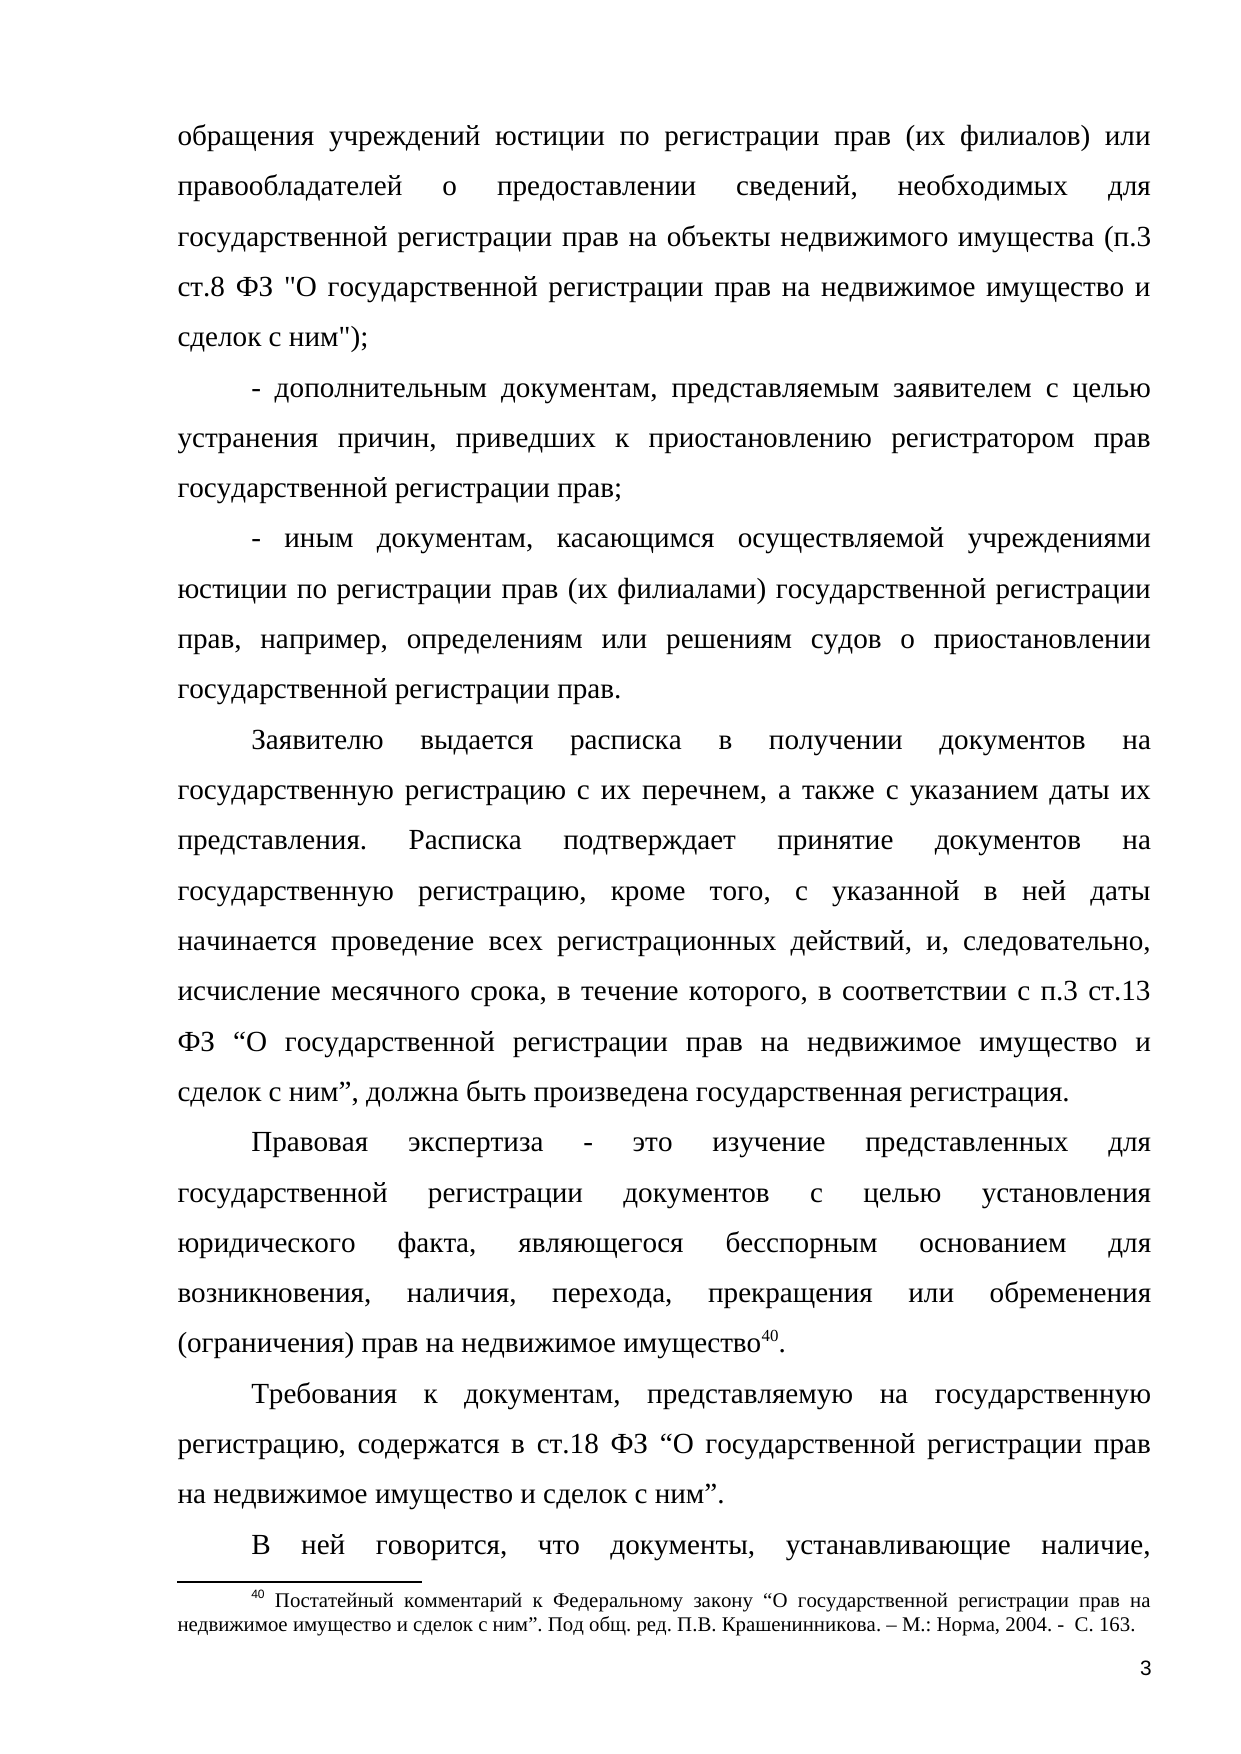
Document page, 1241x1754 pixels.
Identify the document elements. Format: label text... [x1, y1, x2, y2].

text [177, 118, 1152, 353]
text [177, 1527, 1152, 1560]
text Правовая экспертиза - это изучение представленных для государственной регистрации документов с целью установления юридического факта, являющегося бесспорным основанием для возникновения, наличия, перехода, прекращения или обременения (ограничения) прав на недвижимое имущество. [177, 1124, 1152, 1359]
text - иным документам, касающимся осуществляемой учреждениями юстиции по регистрации прав (их филиалами) государственной регистрации прав, например, определениям или решениям судов о приостановлении государственной регистрации прав. [177, 521, 1152, 705]
text - дополнительным документам, представляемым заявителем с целью устранения причин, приведших к приостановлению регистратором прав государственной регистрации прав; [177, 370, 1152, 504]
text Требования к документам, представляемую на государственную регистрацию, содержатся в ст.18 ФЗ “О государственной регистрации прав на недвижимое имущество и сделок с ним”. [177, 1376, 1152, 1510]
text Заявителю выдается расписка в получении документов на государственную регистрацию с их перечнем, а также с указанием даты их представления. Расписка подтверждает принятие документов на государственную регистрацию, кроме того, с указанной в ней даты начинается проведение всех регистрационных действий, и, следовательно, исчисление месячного срока, в течение которого, в соответствии с п.3 ст.13 ФЗ “О государственной регистрации прав на недвижимое имущество и сделок с ним”, должна быть произведена государственная регистрация. [177, 722, 1152, 1108]
